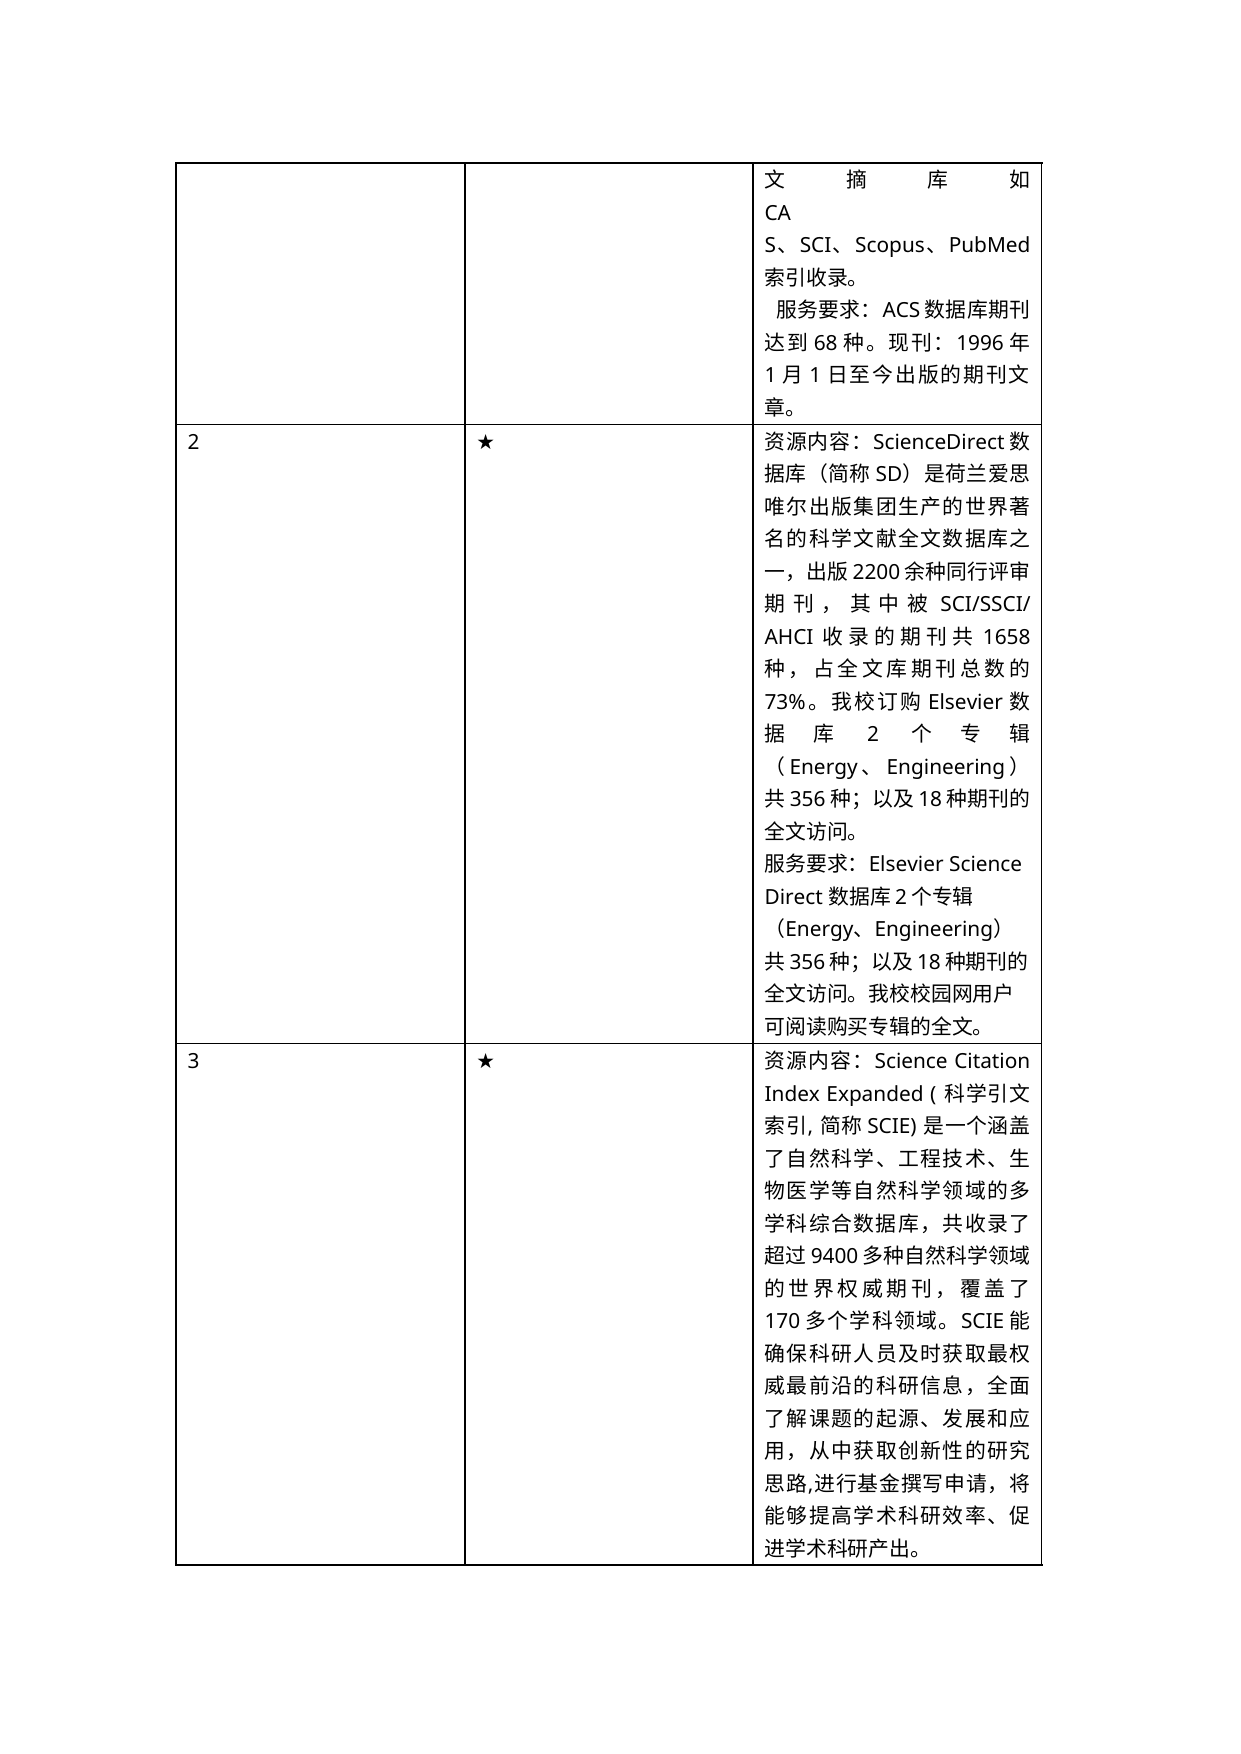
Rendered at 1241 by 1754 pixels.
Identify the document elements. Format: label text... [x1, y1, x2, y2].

table_cell 3 [177, 1044, 464, 1564]
table_cell 1 [177, 164, 464, 423]
table_cell ★ [466, 164, 752, 423]
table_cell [754, 164, 1041, 423]
table_cell ★ [466, 1044, 752, 1564]
table_cell 2 [177, 425, 464, 1043]
table_cell 资源内容：ScienceDirect数据库（简称SD）是荷兰爱思唯尔出版集团生产的世界著名的科学文献全文数据库之一，出版2200余种同行评审期刊，其中被SCI/SSCI/AHCI收录的期刊共1658种，占全文库期刊总数的73%。我校订购Elsevier数据库2个专辑（Energy、Engineering）共356种；以及18种期刊的全文访问。 服务要求：Elsevier Science Direct 数据库2个专辑（Energy、Engineering）共356种；以及18种期刊的全文访问。我校校园网用户可阅读购买专辑的全文。 [754, 425, 1041, 1043]
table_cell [754, 1044, 1041, 1564]
table_cell ★ [466, 425, 752, 1043]
